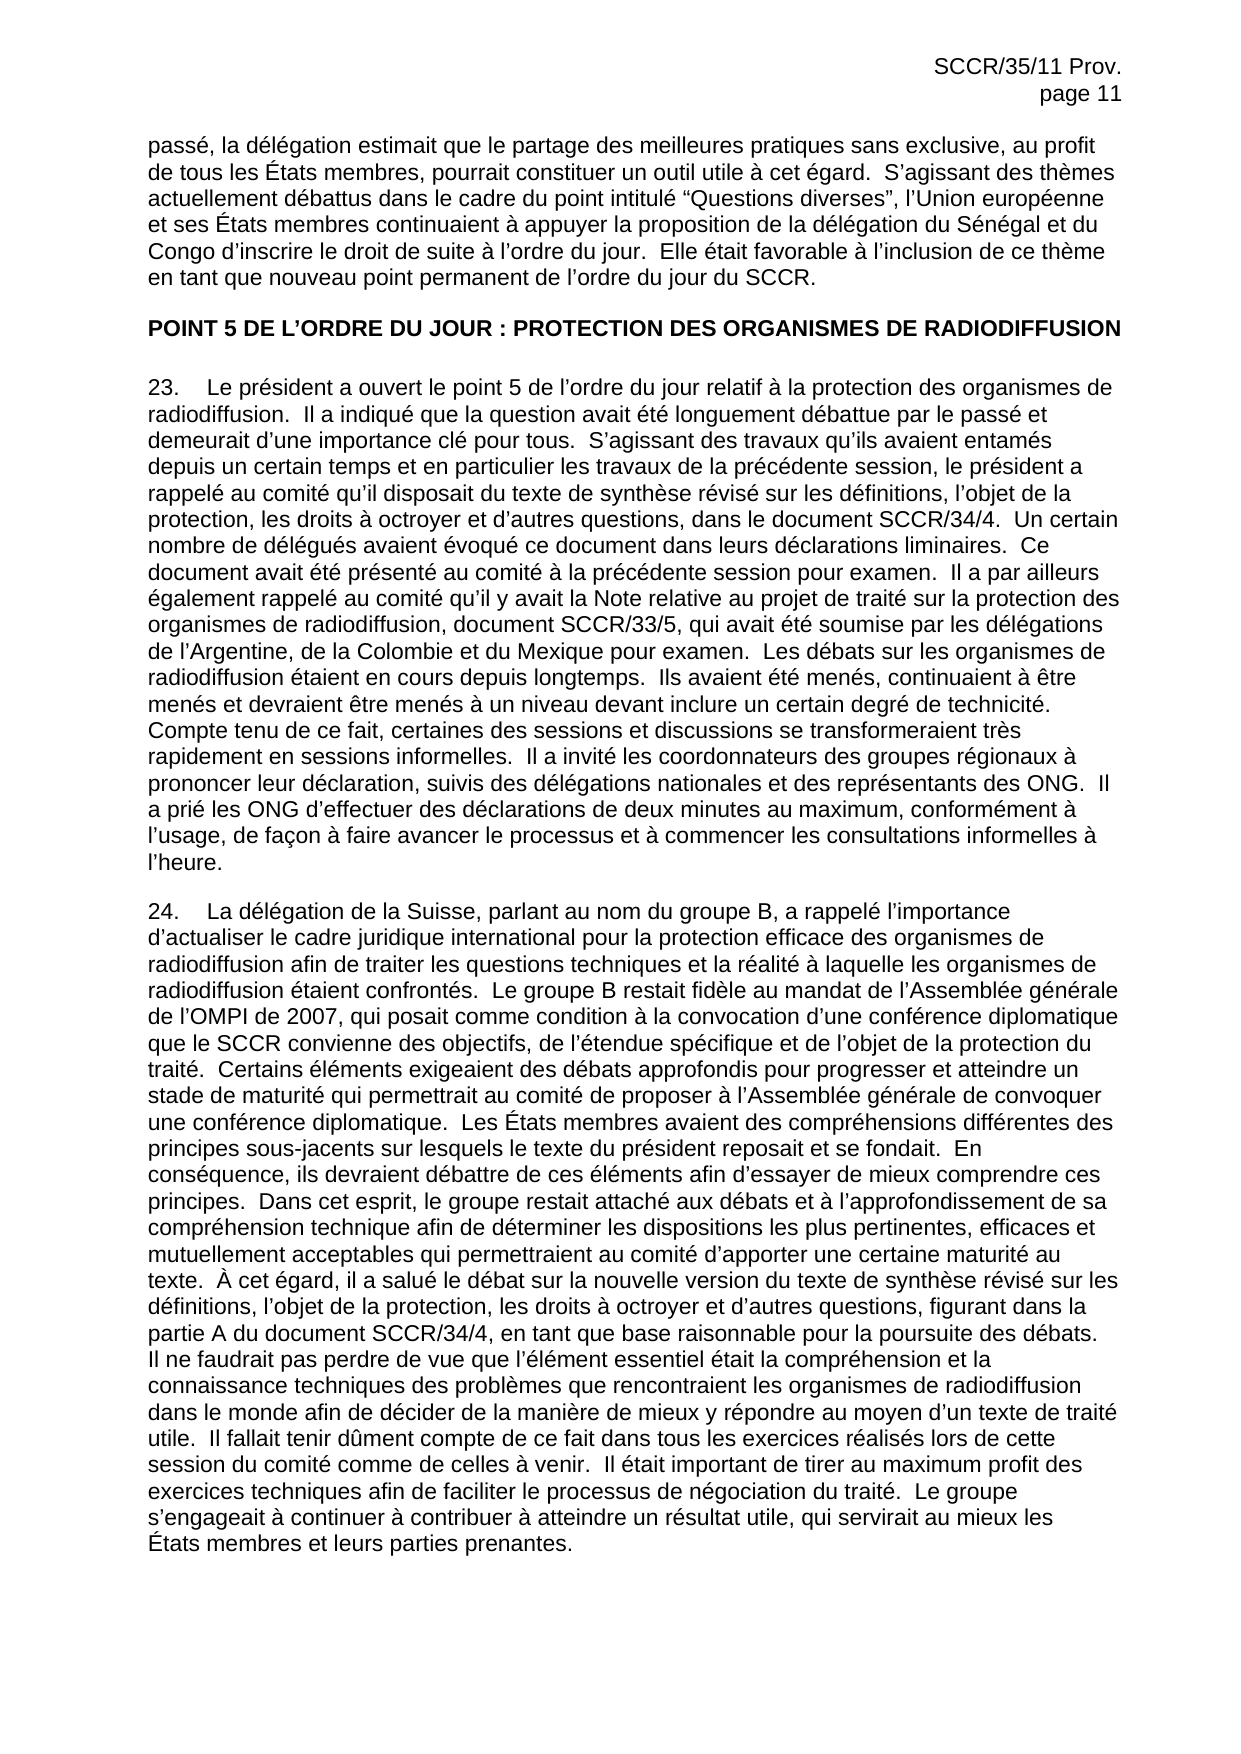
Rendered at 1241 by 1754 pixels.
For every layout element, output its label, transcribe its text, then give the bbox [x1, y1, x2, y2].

text Le président a ouvert le point 5 de l’ordre du jour relatif à la protection des organismes de radiodiffusion. Il a indiqué que la question avait été longuement débattue par le passé et demeurait d’une importance clé pour tous. S’agissant des travaux qu’ils avaient entamés depuis un certain temps et en particulier les travaux de la précédente session, le président a rappelé au comité qu’il disposait du texte de synthèse révisé sur les définitions, l’objet de la protection, les droits à octroyer et d’autres questions, dans le document SCCR/34/4. Un certain nombre de délégués avaient évoqué ce document dans leurs déclarations liminaires. Ce document avait été présenté au comité à la précédente session pour examen. Il a par ailleurs également rappelé au comité qu’il y avait la Note relative au projet de traité sur la protection des organismes de radiodiffusion, document SCCR/33/5, qui avait été soumise par les délégations de l’Argentine, de la Colombie et du Mexique pour examen. Les débats sur les organismes de radiodiffusion étaient en cours depuis longtemps. Ils avaient été menés, continuaient à être menés et devraient être menés à un niveau devant inclure un certain degré de technicité. Compte tenu de ce fait, certaines des sessions et discussions se transformeraient très rapidement en sessions informelles. Il a invité les coordonnateurs des groupes régionaux à prononcer leur déclaration, suivis des délégations nationales et des représentants des ONG. Il a prié les ONG d’effectuer des déclarations de deux minutes au maximum, conformément à l’usage, de façon à faire avancer le processus et à commencer les consultations informelles à l’heure. [148, 374, 1122, 875]
text La délégation de la Suisse, parlant au nom du groupe B, a rappelé l’importance d’actualiser le cadre juridique international pour la protection efficace des organismes de radiodiffusion afin de traiter les questions techniques et la réalité à laquelle les organismes de radiodiffusion étaient confrontés. Le groupe B restait fidèle au mandat de l’Assemblée générale de l’OMPI de 2007, qui posait comme condition à la convocation d’une conférence diplomatique que le SCCR convienne des objectifs, de l’étendue spécifique et de l’objet de la protection du traité. Certains éléments exigeaient des débats approfondis pour progresser et atteindre un stade de maturité qui permettrait au comité de proposer à l’Assemblée générale de convoquer une conférence diplomatique. Les États membres avaient des compréhensions différentes des principes sous-jacents sur lesquels le texte du président reposait et se fondait. En conséquence, ils devraient débattre de ces éléments afin d’essayer de mieux comprendre ces principes. Dans cet esprit, le groupe restait attaché aux débats et à l’approfondissement de sa compréhension technique afin de déterminer les dispositions les plus pertinentes, efficaces et mutuellement acceptables qui permettraient au comité d’apporter une certaine maturité au texte. À cet égard, il a salué le débat sur la nouvelle version du texte de synthèse révisé sur les définitions, l’objet de la protection, les droits à octroyer et d’autres questions, figurant dans la partie A du document SCCR/34/4, en tant que base raisonnable pour la poursuite des débats. Il ne faudrait pas perdre de vue que l’élément essentiel était la compréhension et la connaissance techniques des problèmes que rencontraient les organismes de radiodiffusion dans le monde afin de décider de la manière de mieux y répondre au moyen d’un texte de traité utile. Il fallait tenir dûment compte de ce fait dans tous les exercices réalisés lors de cette session du comité comme de celles à venir. Il était important de tirer au maximum profit des exercices techniques afin de faciliter le processus de négociation du traité. Le groupe s’engageait à continuer à contribuer à atteindre un résultat utile, qui servirait au mieux les États membres et leurs parties prenantes. [148, 898, 1122, 1557]
subtitle Point 5 de l’ordre du jour : protection des organismes de radiodiffusion [148, 315, 1122, 342]
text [148, 132, 1122, 290]
